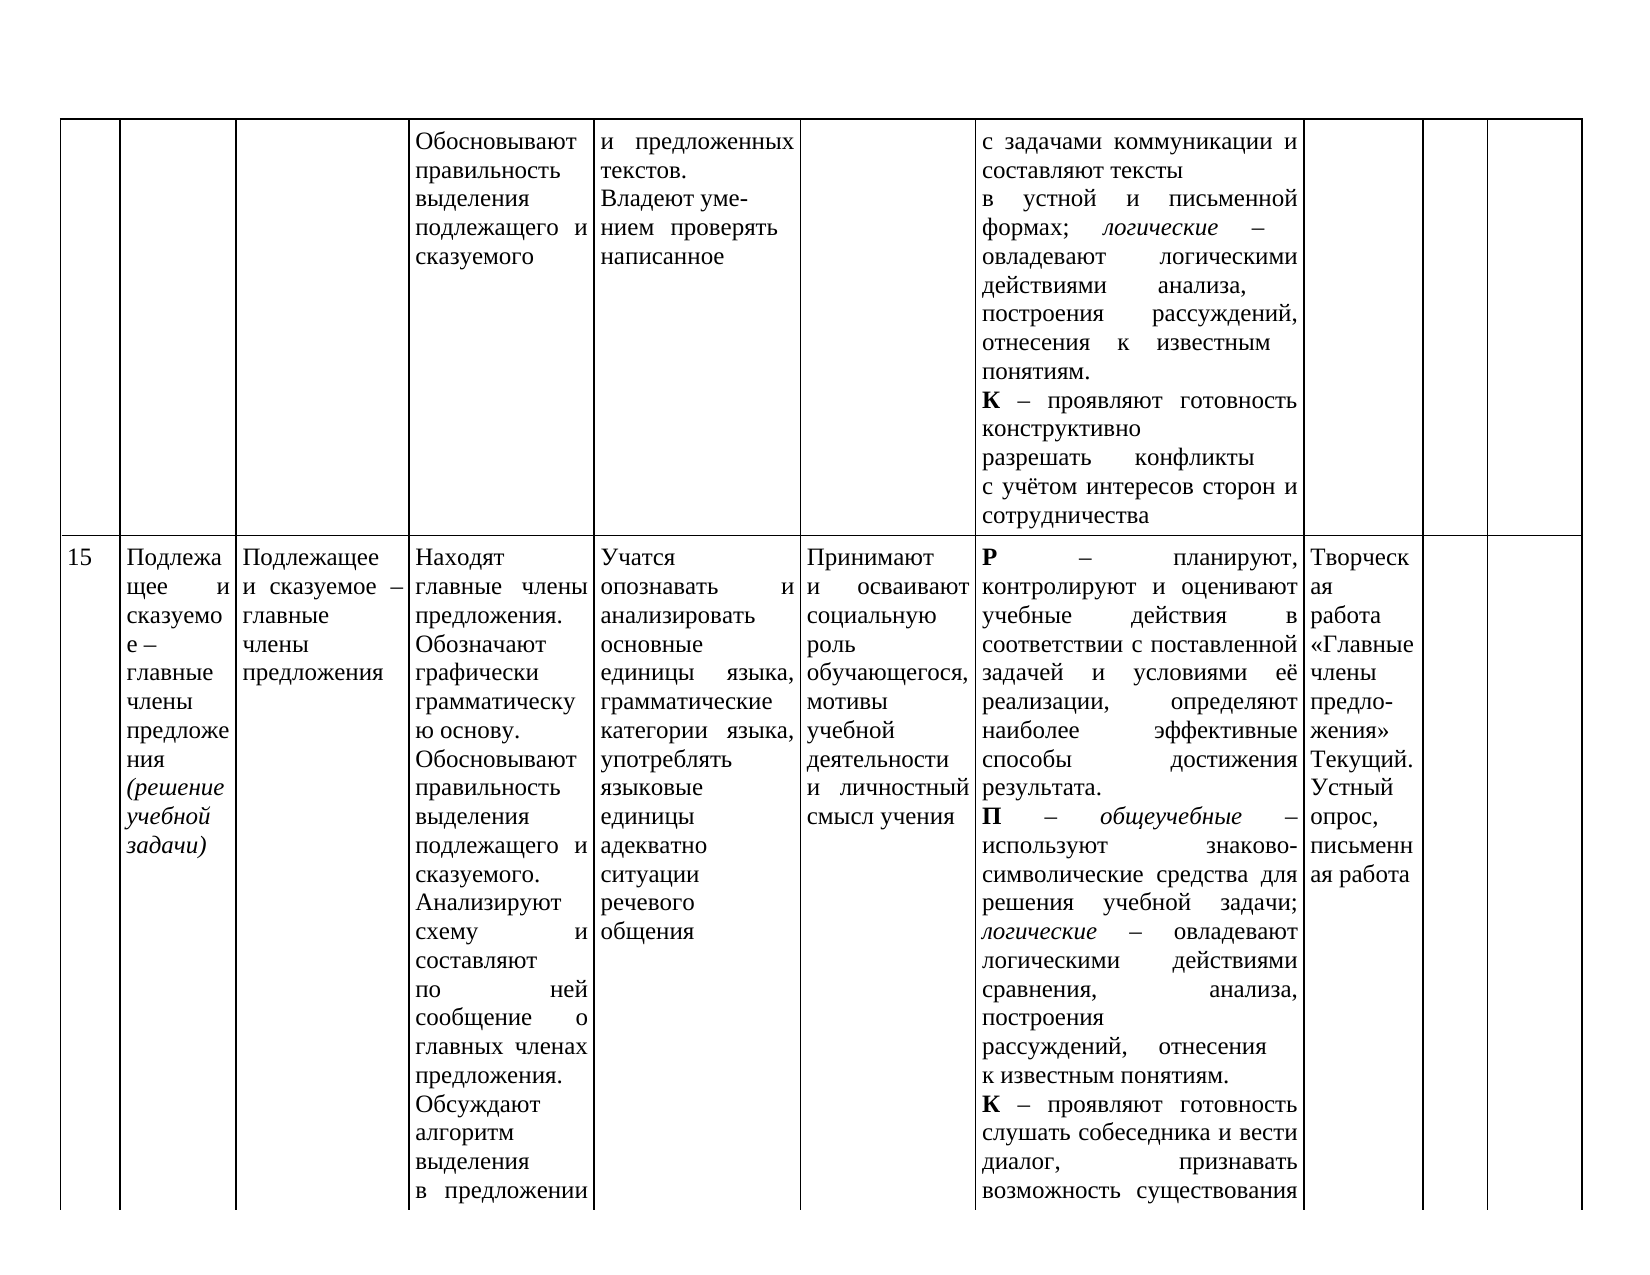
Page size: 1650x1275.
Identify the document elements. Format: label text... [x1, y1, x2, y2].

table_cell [410, 120, 593, 535]
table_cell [976, 120, 1303, 535]
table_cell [237, 120, 408, 535]
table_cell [976, 536, 1303, 1210]
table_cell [801, 536, 975, 1210]
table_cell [237, 536, 408, 1210]
table_cell [1488, 536, 1581, 1210]
table_cell 15 [61, 536, 119, 1210]
table_cell [1424, 536, 1487, 1210]
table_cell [410, 536, 593, 1210]
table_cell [121, 120, 235, 535]
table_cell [1305, 536, 1422, 1210]
table_cell 14 [61, 120, 119, 535]
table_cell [801, 120, 975, 535]
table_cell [1305, 120, 1422, 535]
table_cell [121, 536, 235, 1210]
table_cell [595, 536, 800, 1210]
table_cell [1488, 120, 1581, 535]
table_cell [1424, 120, 1487, 535]
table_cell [595, 120, 800, 535]
